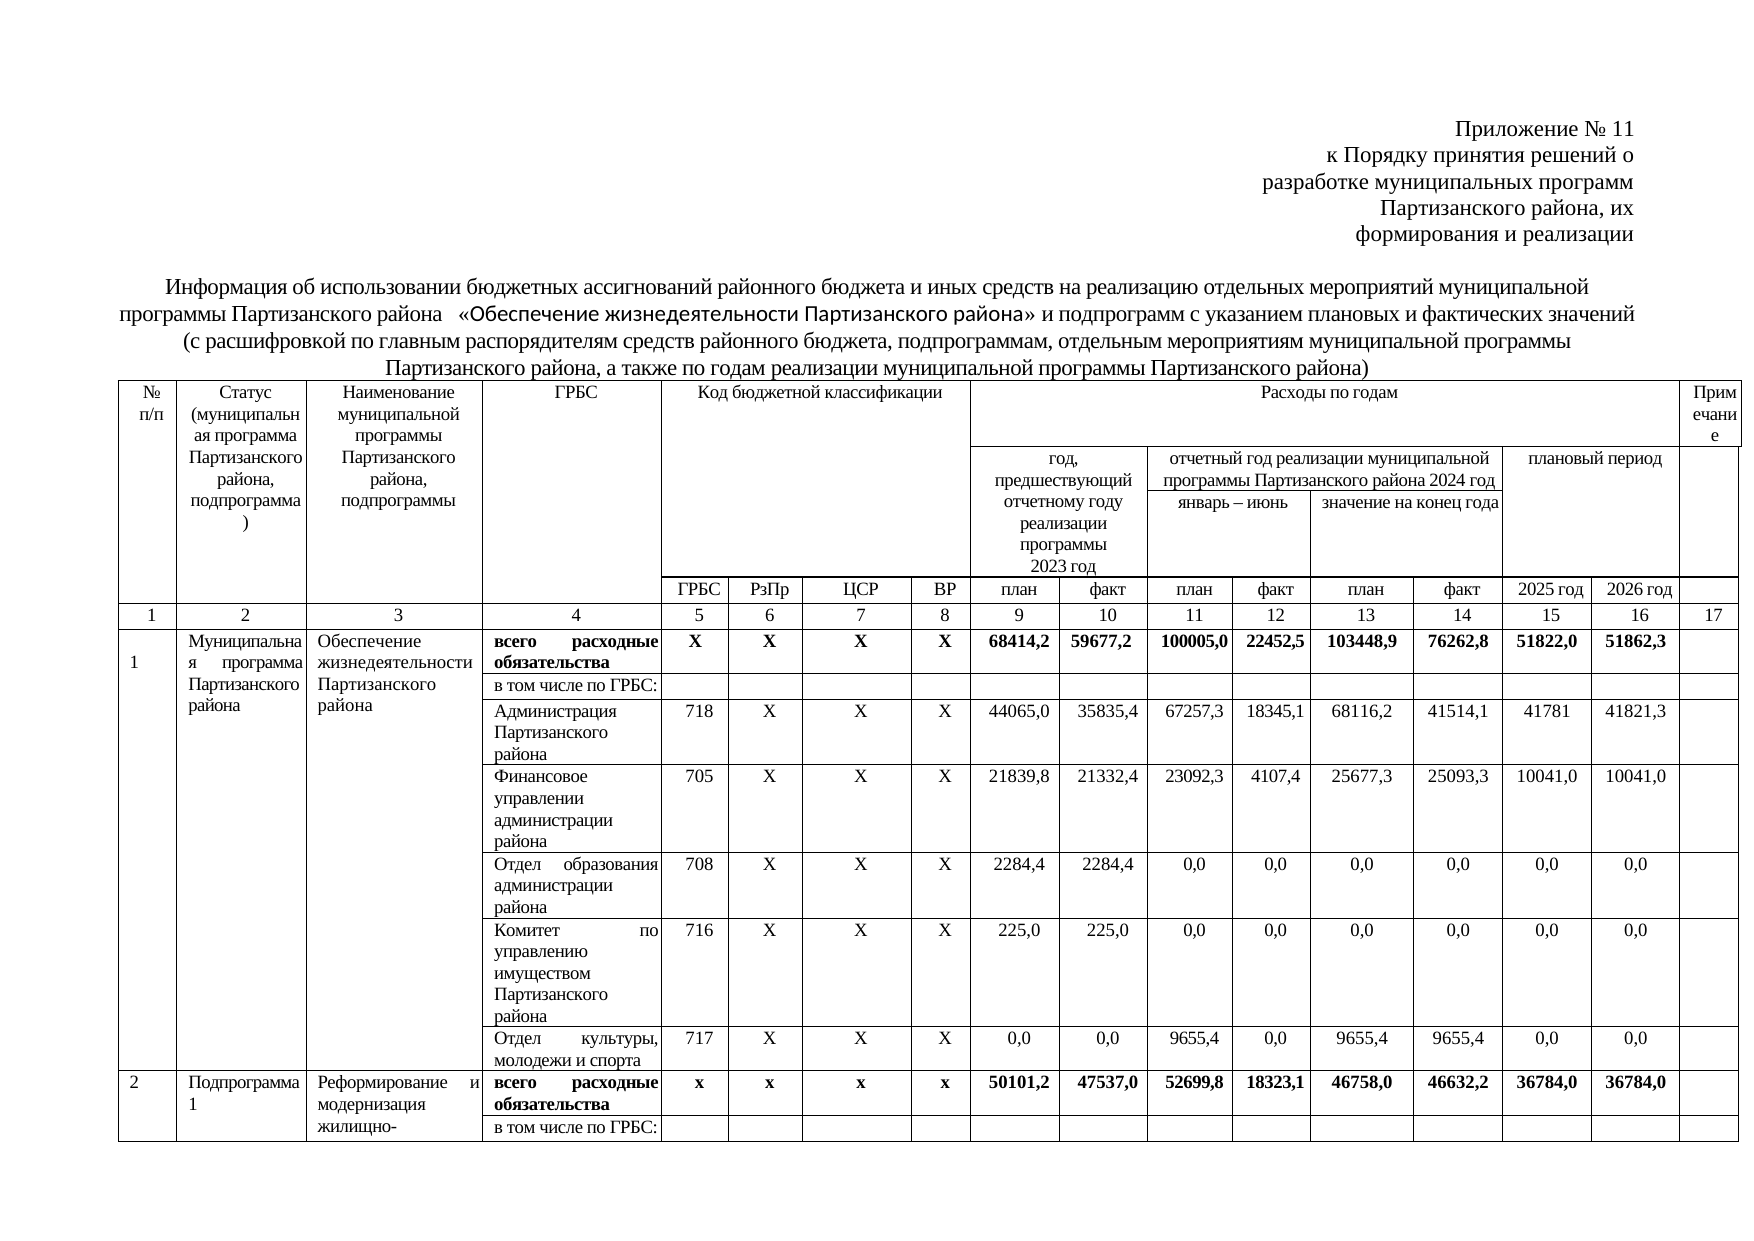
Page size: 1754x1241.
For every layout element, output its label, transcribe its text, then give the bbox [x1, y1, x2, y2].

table_cell 25093,3 [1414, 765, 1502, 852]
table_cell 716 [662, 919, 728, 1026]
table_cell 59677,2 [1060, 630, 1147, 673]
table_cell [1148, 674, 1232, 699]
table_cell 0,0 [1503, 853, 1591, 917]
table_cell Обеспечение жизнедеятельности Партизанского района [307, 630, 482, 1070]
table_cell [662, 674, 728, 699]
table_cell [803, 1116, 911, 1141]
table_cell 10041,0 [1592, 765, 1679, 852]
table_cell [1311, 674, 1413, 699]
table_cell 0,0 [1060, 1027, 1147, 1070]
table_cell 76262,8 [1414, 630, 1502, 673]
table_cell 68414,2 [971, 630, 1059, 673]
table_cell 225,0 [1060, 919, 1147, 1026]
table_cell план [1311, 578, 1413, 602]
table_cell 46632,2 [1414, 1071, 1502, 1114]
table_cell Х [803, 630, 911, 673]
table_cell [1592, 674, 1679, 699]
table_cell 225,0 [971, 919, 1059, 1026]
table_cell [971, 1116, 1059, 1141]
table_cell [1680, 1071, 1738, 1114]
table_cell 2284,4 [1060, 853, 1147, 917]
table_header Расходы по годам [971, 381, 1679, 446]
table_cell 10 [1060, 604, 1147, 628]
table_cell Х [803, 765, 911, 852]
table_cell 100005,0 [1148, 630, 1232, 673]
table_cell 717 [662, 1027, 728, 1070]
table_cell 9655,4 [1311, 1027, 1413, 1070]
table_cell Муниципальная программа Партизанского района [177, 630, 306, 1070]
table_cell 2025 год [1503, 578, 1591, 602]
table_cell 1 [119, 630, 176, 1070]
table_cell год, предшествующий отчетному году реализации программы 2023 год [971, 447, 1147, 576]
table_cell Подпрограмма 1 [177, 1071, 306, 1141]
table_cell 52699,8 [1148, 1071, 1232, 1114]
table_cell РзПр [729, 578, 802, 602]
table_cell [1060, 674, 1147, 699]
table_cell [912, 674, 970, 699]
table_cell [662, 1116, 728, 1141]
table_cell 5 [662, 604, 728, 628]
table_cell факт [1233, 578, 1310, 602]
table_cell 0,0 [1414, 853, 1502, 917]
table_cell 0,0 [1311, 853, 1413, 917]
table_cell 8 [912, 604, 970, 628]
table_cell 12 [1233, 604, 1310, 628]
table_cell [1680, 700, 1738, 764]
table_cell 9655,4 [1148, 1027, 1232, 1070]
table_cell [1680, 674, 1738, 699]
table_cell 16 [1592, 604, 1679, 628]
table_cell значение на конец года [1311, 491, 1502, 576]
text формирования и реализации [118, 220, 1636, 247]
table_cell Финансовое управлении администрации района [483, 765, 661, 852]
table_cell 2 [177, 604, 306, 628]
table_cell в том числе по ГРБС: [483, 1116, 661, 1141]
table_cell Х [729, 919, 802, 1026]
table_cell Реформирование и модернизация жилищно-коммунального хозяйства на территории района [307, 1071, 482, 1141]
table_cell Х [729, 853, 802, 917]
text Приложение № 11 [118, 115, 1636, 141]
table_cell 1 [119, 604, 176, 628]
table_cell [912, 1116, 970, 1141]
table_cell х [662, 1071, 728, 1114]
table_cell 21332,4 [1060, 765, 1147, 852]
table_cell [1060, 1116, 1147, 1141]
table_cell Х [912, 1027, 970, 1070]
table_cell 6 [729, 604, 802, 628]
table_cell Х [803, 853, 911, 917]
table_header Статус (муниципальная программа Партизанского района, подпрограмма) [177, 381, 306, 602]
table_cell 21839,8 [971, 765, 1059, 852]
table_cell 0,0 [971, 1027, 1059, 1070]
table_cell [1680, 578, 1738, 602]
table_cell 0,0 [1592, 853, 1679, 917]
table_header Наименование муниципальной программы Партизанского района, подпрограммы [307, 381, 482, 602]
table_cell 705 [662, 765, 728, 852]
table_cell Х [729, 700, 802, 764]
table_cell 7 [803, 604, 911, 628]
table_cell 0,0 [1592, 919, 1679, 1026]
table_cell 718 [662, 700, 728, 764]
table_cell 36784,0 [1592, 1071, 1679, 1114]
table_cell всего расходные обязательства [483, 630, 661, 673]
table_cell ЦСР [803, 578, 911, 602]
table_cell 36784,0 [1503, 1071, 1591, 1114]
table_cell х [729, 1071, 802, 1114]
table_cell 25677,3 [1311, 765, 1413, 852]
table_cell 10041,0 [1503, 765, 1591, 852]
table_cell 0,0 [1233, 919, 1310, 1026]
table_cell Х [729, 630, 802, 673]
table_cell Х [912, 700, 970, 764]
table_cell 67257,3 [1148, 700, 1232, 764]
text Партизанского района, их [118, 194, 1636, 220]
table_header Примечание [1680, 381, 1741, 446]
table_cell 0,0 [1592, 1027, 1679, 1070]
table_cell 2284,4 [971, 853, 1059, 917]
table_cell [1233, 1116, 1310, 1141]
table_cell х [912, 1071, 970, 1114]
table_cell 0,0 [1414, 919, 1502, 1026]
table_cell 51862,3 [1592, 630, 1679, 673]
table_cell в том числе по ГРБС: [483, 674, 661, 699]
table_cell 2026 год [1592, 578, 1679, 602]
table_cell 0,0 [1503, 1027, 1591, 1070]
table_cell [1311, 1116, 1413, 1141]
table_cell Отдел культуры, молодежи и спорта [483, 1027, 661, 1070]
table_cell 0,0 [1503, 919, 1591, 1026]
table_cell [1680, 447, 1738, 576]
table_cell 17 [1680, 604, 1738, 628]
table_cell 14 [1414, 604, 1502, 628]
table_cell 68116,2 [1311, 700, 1413, 764]
table_cell Х [912, 919, 970, 1026]
table_cell Х [912, 630, 970, 673]
table_cell 0,0 [1148, 853, 1232, 917]
table_cell [1503, 1116, 1591, 1141]
table_cell [1680, 853, 1738, 917]
table_cell [1680, 765, 1738, 852]
table_cell 35835,4 [1060, 700, 1147, 764]
table_cell [729, 1116, 802, 1141]
table_cell [729, 674, 802, 699]
table_cell 41821,3 [1592, 700, 1679, 764]
text разработке муниципальных программ [118, 168, 1636, 194]
table_cell [1592, 1116, 1679, 1141]
table_cell 18345,1 [1233, 700, 1310, 764]
table_cell 11 [1148, 604, 1232, 628]
table_cell 9655,4 [1414, 1027, 1502, 1070]
table_cell Комитет по управлению имуществом Партизанского района [483, 919, 661, 1026]
table_header Код бюджетной классификации [662, 381, 970, 576]
table_cell [1680, 1027, 1738, 1070]
table_cell 51822,0 [1503, 630, 1591, 673]
table_cell 22452,5 [1233, 630, 1310, 673]
table_cell [1680, 919, 1738, 1026]
table_cell ГРБС [662, 578, 728, 602]
table_cell январь – июнь [1148, 491, 1310, 576]
table_cell 9 [971, 604, 1059, 628]
table_cell Администрация Партизанского района [483, 700, 661, 764]
table_cell Х [912, 853, 970, 917]
table_cell [1680, 1116, 1738, 1141]
table_cell 15 [1503, 604, 1591, 628]
table_header № п/п [119, 381, 176, 602]
table_cell 46758,0 [1311, 1071, 1413, 1114]
table_cell 47537,0 [1060, 1071, 1147, 1114]
table_cell 0,0 [1233, 1027, 1310, 1070]
table_cell 2 [119, 1071, 176, 1141]
table_cell 13 [1311, 604, 1413, 628]
table_cell отчетный год реализации муниципальной программы Партизанского района 2024 год [1148, 447, 1502, 490]
table_cell Х [729, 1027, 802, 1070]
table_cell 4 [483, 604, 661, 628]
table_cell х [803, 1071, 911, 1114]
table_cell 0,0 [1311, 919, 1413, 1026]
table_cell Х [803, 1027, 911, 1070]
table_cell [1414, 674, 1502, 699]
table_cell план [1148, 578, 1232, 602]
table_cell Х [803, 919, 911, 1026]
table_cell Отдел образования администрации района [483, 853, 661, 917]
table_cell 18323,1 [1233, 1071, 1310, 1114]
table_cell план [971, 578, 1059, 602]
table_cell 4107,4 [1233, 765, 1310, 852]
table_cell [971, 674, 1059, 699]
text к Порядку принятия решений о [118, 141, 1636, 168]
table_cell 50101,2 [971, 1071, 1059, 1114]
table_cell факт [1060, 578, 1147, 602]
table_cell 0,0 [1233, 853, 1310, 917]
table_cell [1680, 630, 1738, 673]
table_cell 3 [307, 604, 482, 628]
table_cell [1503, 674, 1591, 699]
table_cell Х [662, 630, 728, 673]
table_header ГРБС [483, 381, 661, 602]
table_cell факт [1414, 578, 1502, 602]
text Информация об использовании бюджетных ассигнований районного бюджета и иных средств на реализацию отдельных мероприятий муниципальной программы Партизанского района «Обеспечение жизнедеятельности Партизанского района» и подпрограмм с указанием плановых и фактических значений (с расшифровкой по главным распорядителям средств районного бюджета, подпрограммам, отдельным мероприятиям муниципальной программы Партизанского района, а также по годам реализации муниципальной программы Партизанского района) [118, 273, 1636, 380]
table_cell [1414, 1116, 1502, 1141]
table_cell [1148, 1116, 1232, 1141]
table_cell 41514,1 [1414, 700, 1502, 764]
table_cell 0,0 [1148, 919, 1232, 1026]
table_cell [1233, 674, 1310, 699]
table_cell 708 [662, 853, 728, 917]
table_cell 41781 [1503, 700, 1591, 764]
table_cell [803, 674, 911, 699]
table_cell 23092,3 [1148, 765, 1232, 852]
table_cell плановый период [1503, 447, 1679, 576]
table_cell 103448,9 [1311, 630, 1413, 673]
table_cell 44065,0 [971, 700, 1059, 764]
table_cell Х [803, 700, 911, 764]
table_cell ВР [912, 578, 970, 602]
table_cell всего расходные обязательства [483, 1071, 661, 1114]
table_cell Х [729, 765, 802, 852]
table_cell Х [912, 765, 970, 852]
